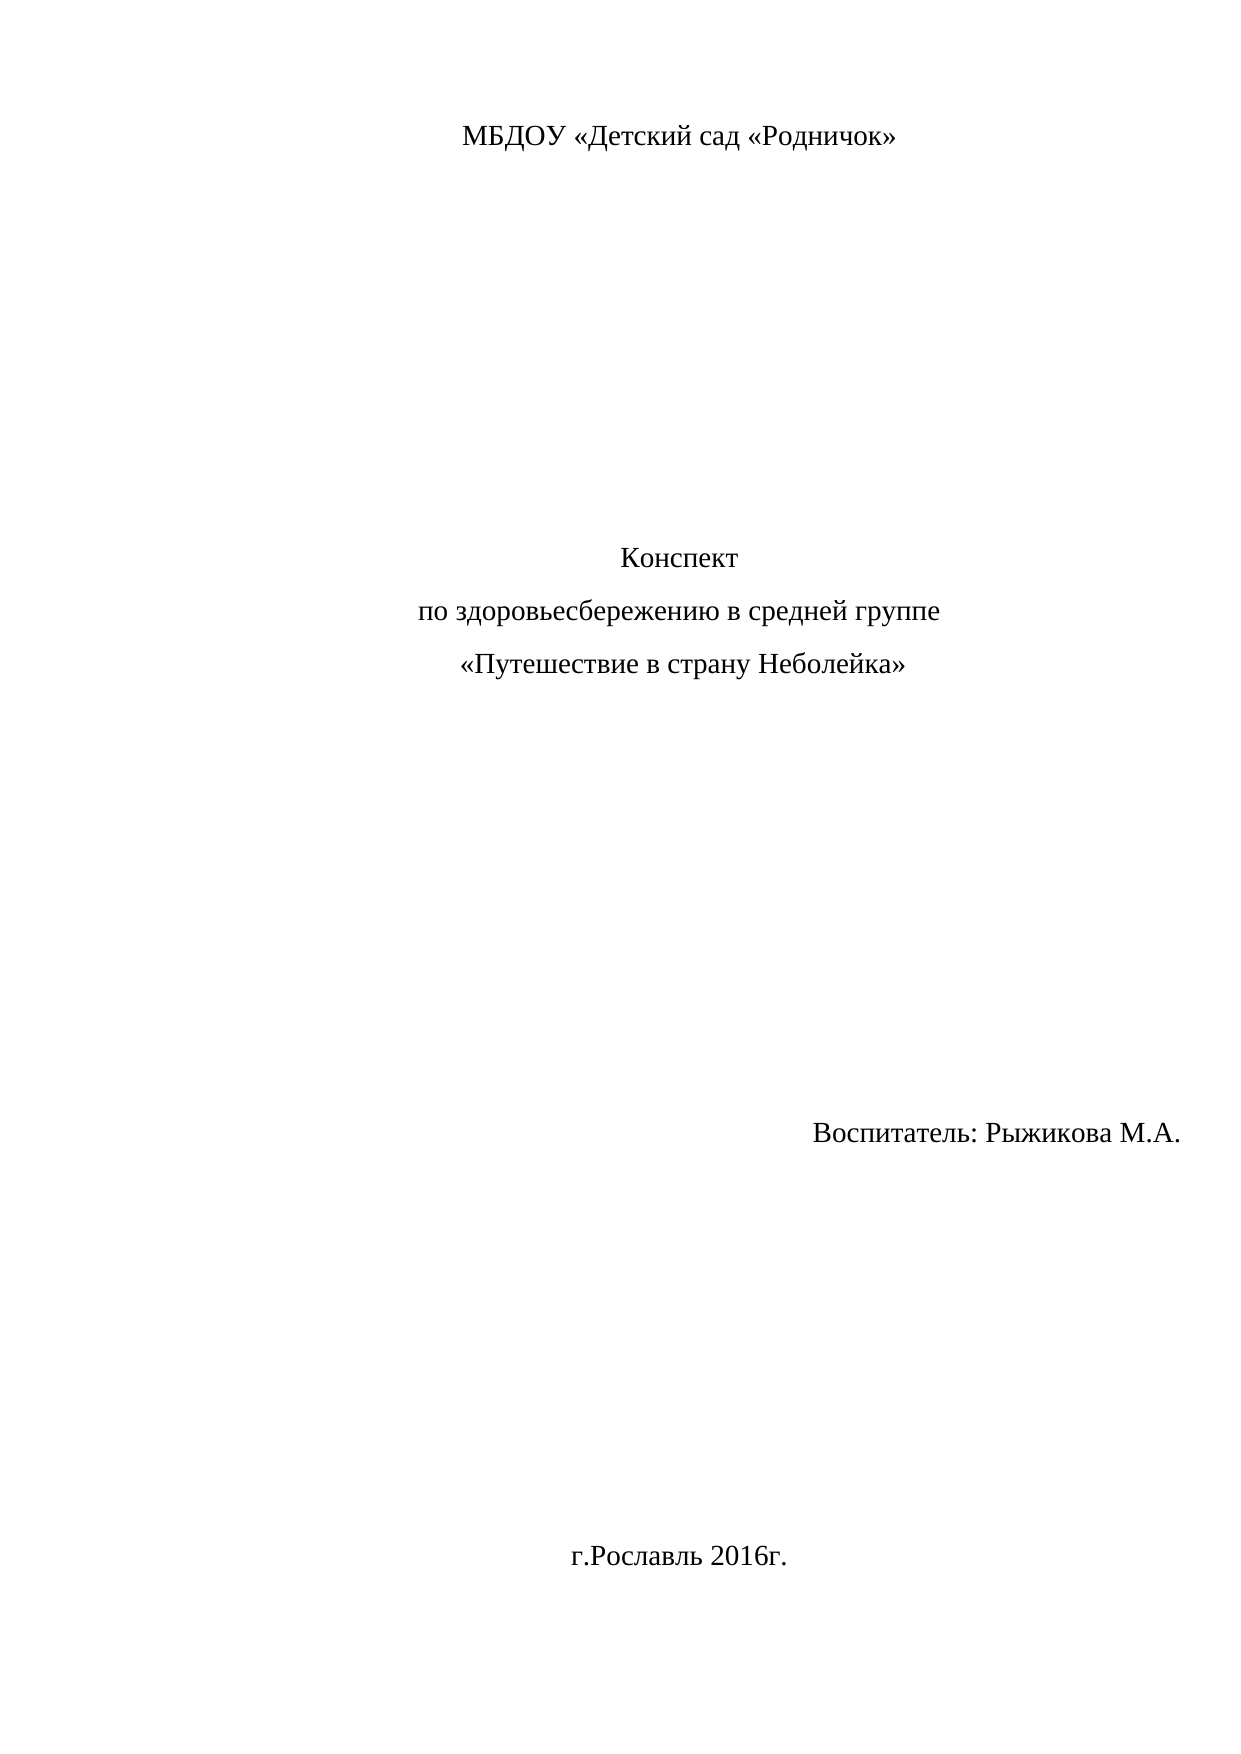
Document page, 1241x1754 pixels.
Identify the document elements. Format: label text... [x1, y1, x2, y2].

text «Путешествие в страну Неболейка» [177, 646, 1181, 680]
text г.Рославль 2016г. [177, 1538, 1181, 1572]
text Воспитатель: Рыжикова М.А. [177, 1116, 1181, 1149]
text МБДОУ «Детский сад «Родничок» [177, 118, 1181, 152]
text Конспект [177, 541, 1181, 574]
text по здоровьесбережению в средней группе [177, 593, 1181, 627]
